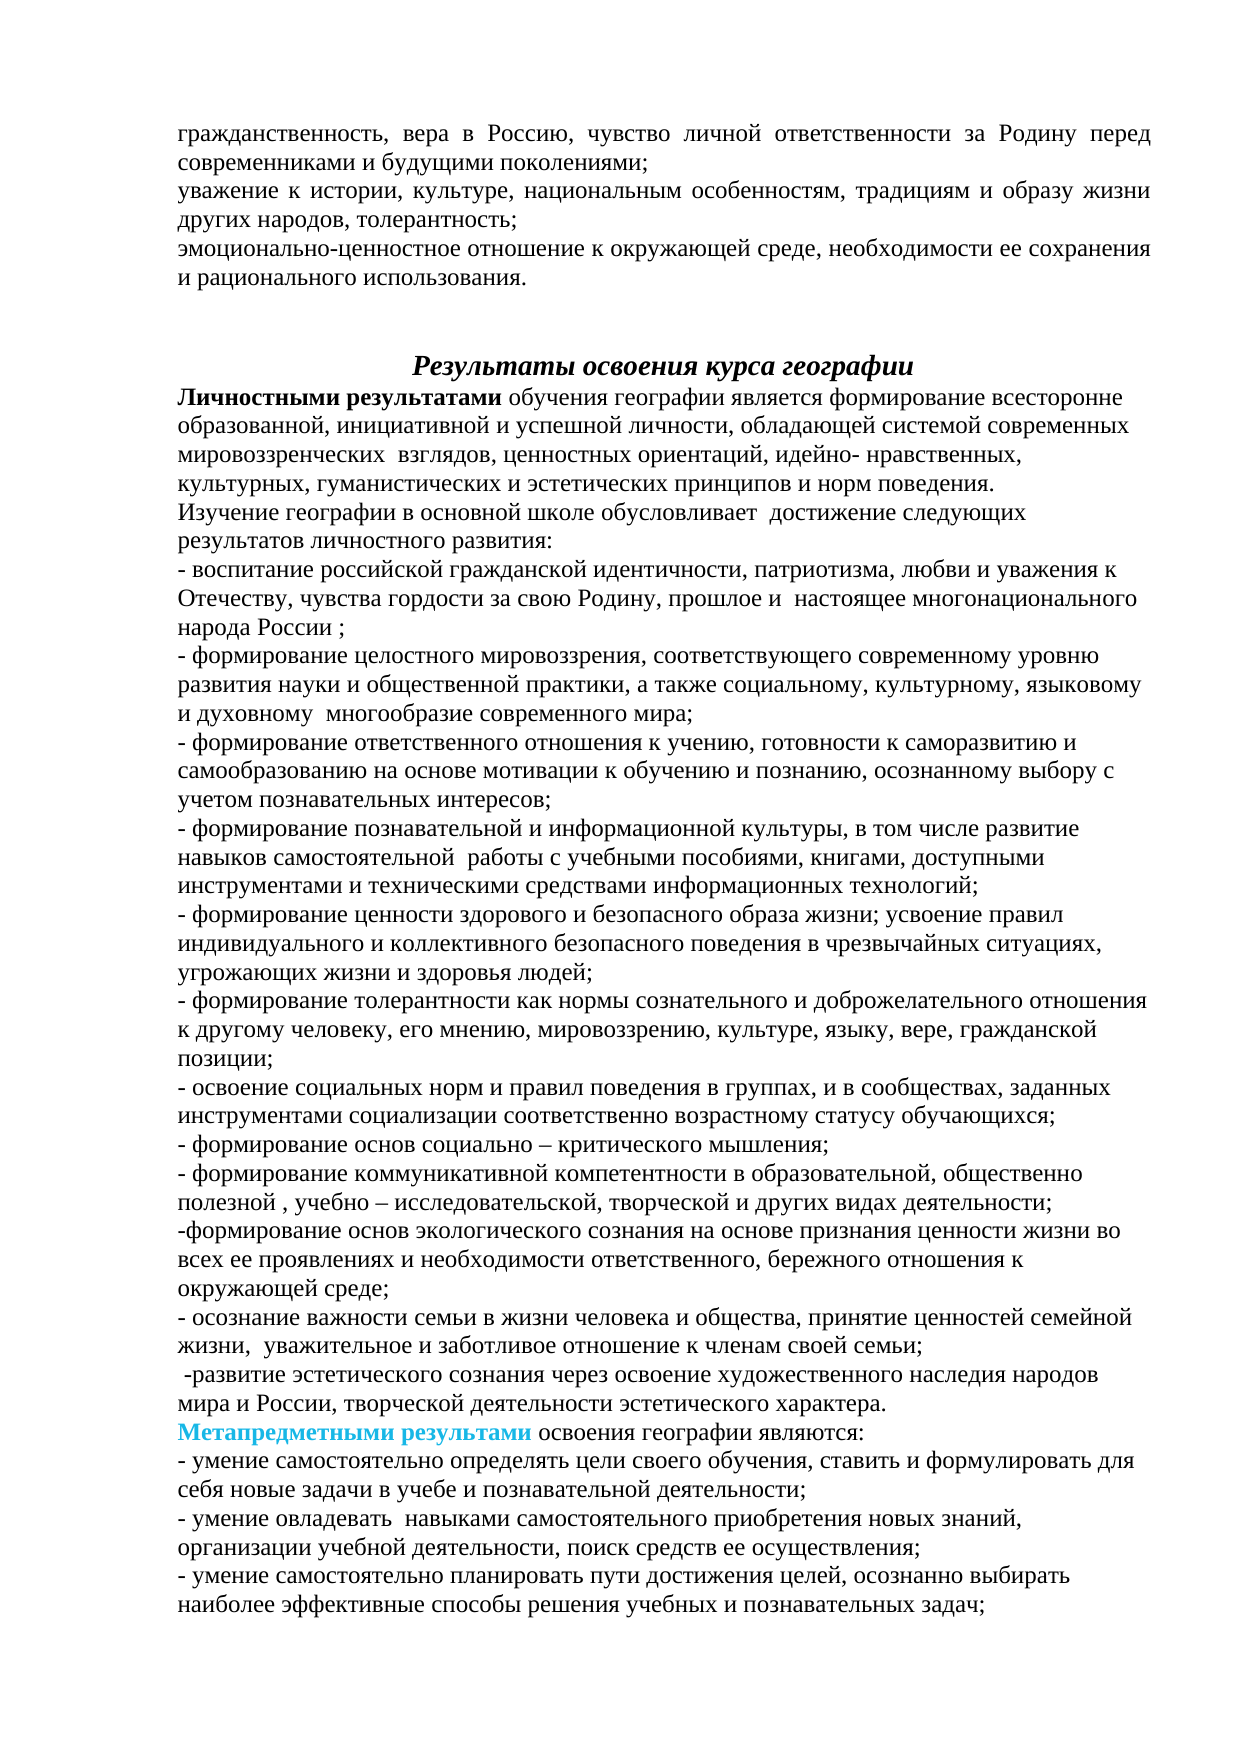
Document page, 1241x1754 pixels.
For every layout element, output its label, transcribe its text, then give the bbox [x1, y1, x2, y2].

text Метапредметными результами освоения географии являются: [177, 1417, 1152, 1445]
text - формирование коммуникативной компетентности в образовательной, общественно полезной , учебно – исследовательской, творческой и других видах деятельности; [177, 1158, 1152, 1215]
text - воспитание российской гражданской идентичности, патриотизма, любви и уважения к Отечеству, чувства гордости за свою Родину, прошлое и настоящее многонационального народа России ; [177, 554, 1152, 640]
text - умение самостоятельно определять цели своего обучения, ставить и формулировать для себя новые задачи в учебе и познавательной деятельности; [177, 1445, 1152, 1503]
text эмоционально-ценностное отношение к окружающей среде, необходимости ее сохранения и рационального использования. [177, 233, 1152, 291]
text - формирование ответственного отношения к учению, готовности к саморазвитию и самообразованию на основе мотивации к обучению и познанию, осознанному выбору с учетом познавательных интересов; [177, 727, 1152, 813]
text Личностными результатами обучения географии является формирование всесторонне образованной, инициативной и успешной личности, обладающей системой современных мировоззренческих взглядов, ценностных ориентаций, идейно- нравственных, культурных, гуманистических и эстетических принципов и норм поведения. [177, 382, 1152, 497]
text - формирование целостного мировоззрения, соответствующего современному уровню развития науки и общественной практики, а также социальному, культурному, языковому и духовному многообразие современного мира; [177, 640, 1152, 727]
text - осознание важности семьи в жизни человека и общества, принятие ценностей семейной жизни, уважительное и заботливое отношение к членам своей семьи; [177, 1302, 1152, 1359]
text - освоение социальных норм и правил поведения в группах, и в сообществах, заданных инструментами социализации соответственно возрастному статусу обучающихся; [177, 1072, 1152, 1129]
text - умение самостоятельно планировать пути достижения целей, осознанно выбирать наиболее эффективные способы решения учебных и познавательных задач; [177, 1560, 1152, 1618]
text - умение овладевать навыками самостоятельного приобретения новых знаний, организации учебной деятельности, поиск средств ее осуществления; [177, 1503, 1152, 1560]
text -формирование основ экологического сознания на основе признания ценности жизни во всех ее проявлениях и необходимости ответственного, бережного отношения к окружающей среде; [177, 1215, 1152, 1302]
text -развитие эстетического сознания через освоение художественного наследия народов мира и России, творческой деятельности эстетического характера. [177, 1359, 1152, 1417]
text уважение к истории, культуре, национальным особенностям, традициям и образу жизни других народов, толерантность; [177, 176, 1152, 233]
text - формирование основ социально – критического мышления; [177, 1129, 1152, 1158]
text гражданственность, вера в Россию, чувство личной ответственности за Родину перед современниками и будущими поколениями; [177, 118, 1152, 176]
text - формирование толерантности как нормы сознательного и доброжелательного отношения к другому человеку, его мнению, мировоззрению, культуре, языку, вере, гражданской позиции; [177, 985, 1152, 1072]
text - формирование ценности здорового и безопасного образа жизни; усвоение правил индивидуального и коллективного безопасного поведения в чрезвычайных ситуациях, угрожающих жизни и здоровья людей; [177, 899, 1152, 985]
text Результаты освоения курса географии [177, 348, 1152, 382]
text - формирование познавательной и информационной культуры, в том числе развитие навыков самостоятельной работы с учебными пособиями, книгами, доступными инструментами и техническими средствами информационных технологий; [177, 813, 1152, 899]
text Изучение географии в основной школе обусловливает достижение следующих результатов личностного развития: [177, 497, 1152, 554]
